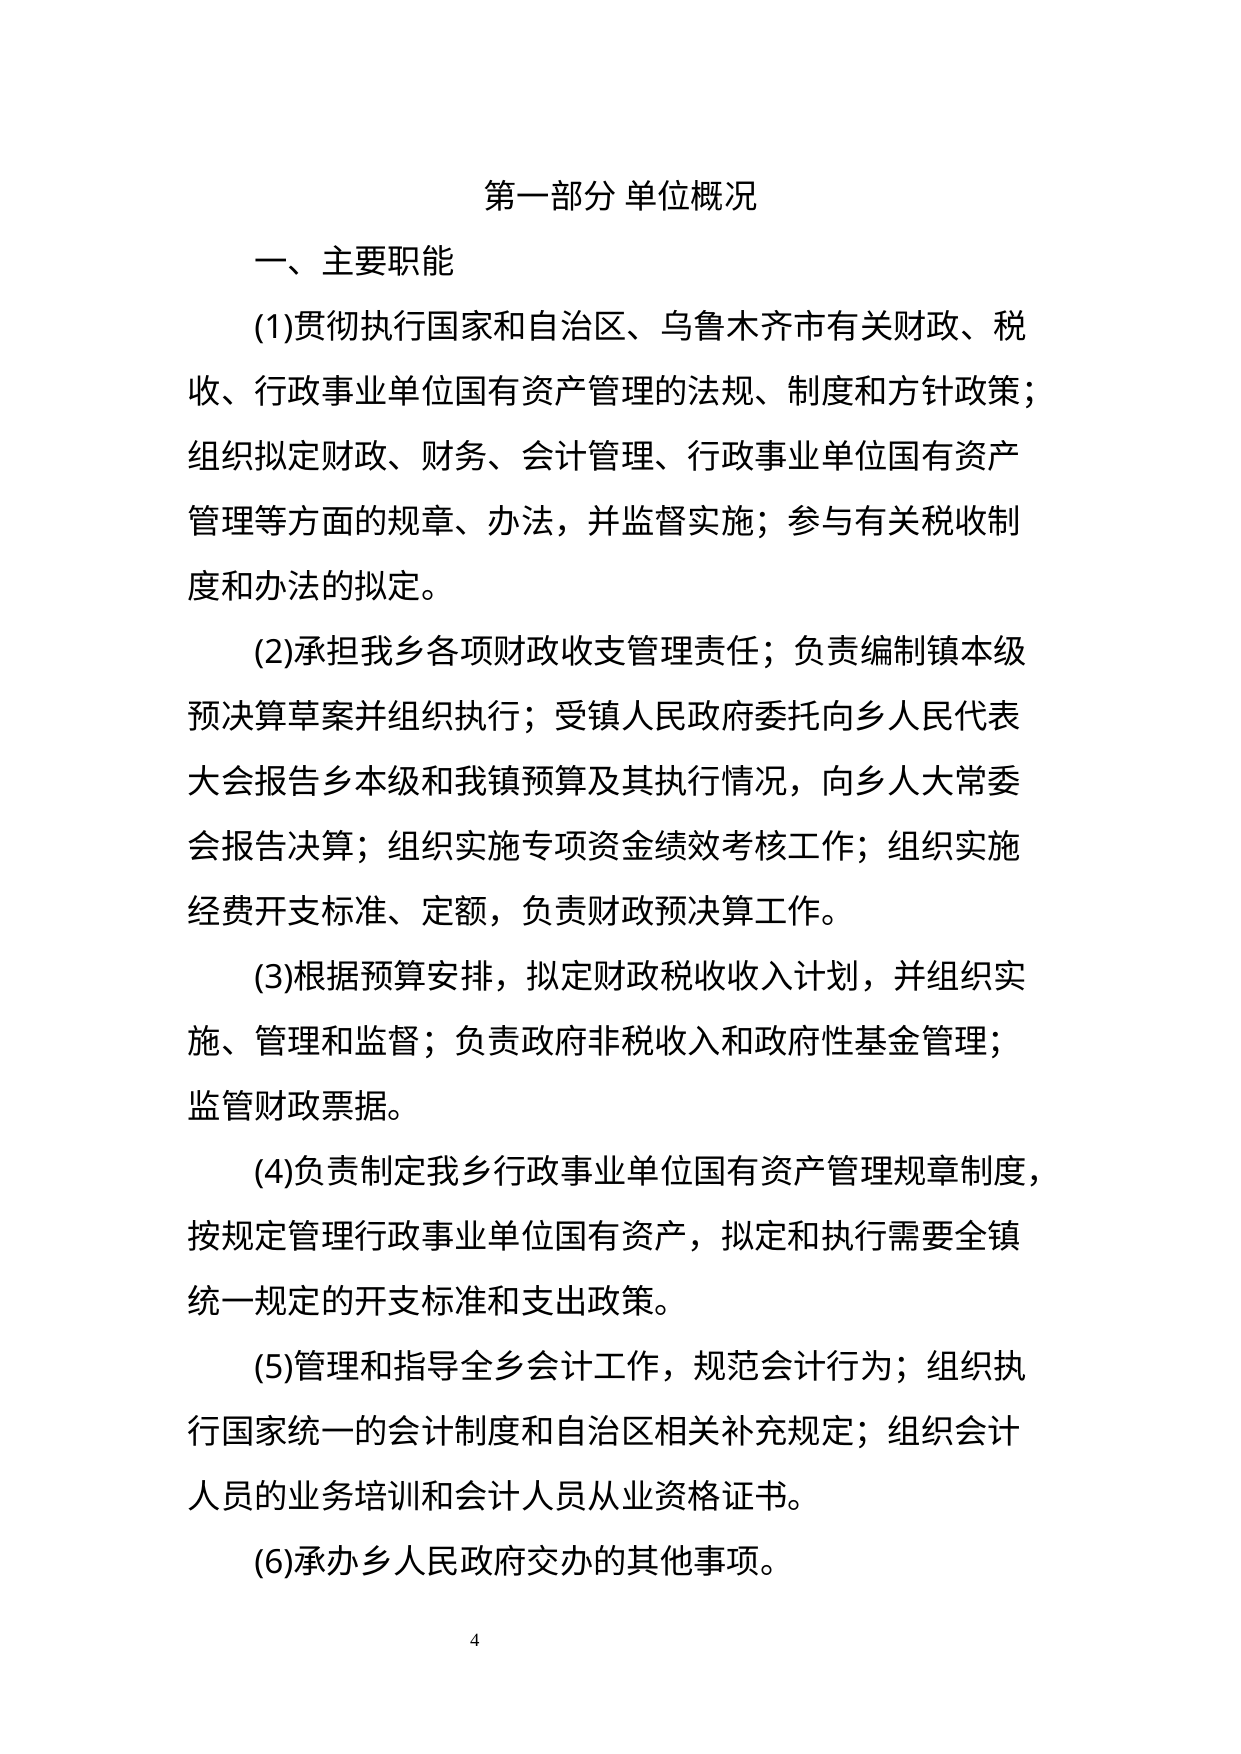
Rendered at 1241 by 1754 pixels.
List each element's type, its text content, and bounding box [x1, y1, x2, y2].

text 一、主要职能 [187, 227, 1053, 292]
text (2)承担我乡各项财政收支管理责任；负责编制镇本级预决算草案并组织执行；受镇人民政府委托向乡人民代表大会报告乡本级和我镇预算及其执行情况，向乡人大常委会报告决算；组织实施专项资金绩效考核工作；组织实施经费开支标准、定额，负责财政预决算工作。 [187, 617, 1053, 942]
text (5)管理和指导全乡会计工作，规范会计行为；组织执行国家统一的会计制度和自治区相关补充规定；组织会计人员的业务培训和会计人员从业资格证书。 [187, 1332, 1053, 1527]
text (3)根据预算安排，拟定财政税收收入计划，并组织实施、管理和监督；负责政府非税收入和政府性基金管理；监管财政票据。 [187, 942, 1053, 1137]
text (6)承办乡人民政府交办的其他事项。 [187, 1527, 1053, 1592]
text 第一部分 单位概况 [187, 162, 1053, 227]
text (4)负责制定我乡行政事业单位国有资产管理规章制度，按规定管理行政事业单位国有资产，拟定和执行需要全镇统一规定的开支标准和支出政策。 [187, 1137, 1053, 1332]
text (1)贯彻执行国家和自治区、乌鲁木齐市有关财政、税收、行政事业单位国有资产管理的法规、制度和方针政策；组织拟定财政、财务、会计管理、行政事业单位国有资产管理等方面的规章、办法，并监督实施；参与有关税收制度和办法的拟定。 [187, 292, 1053, 617]
